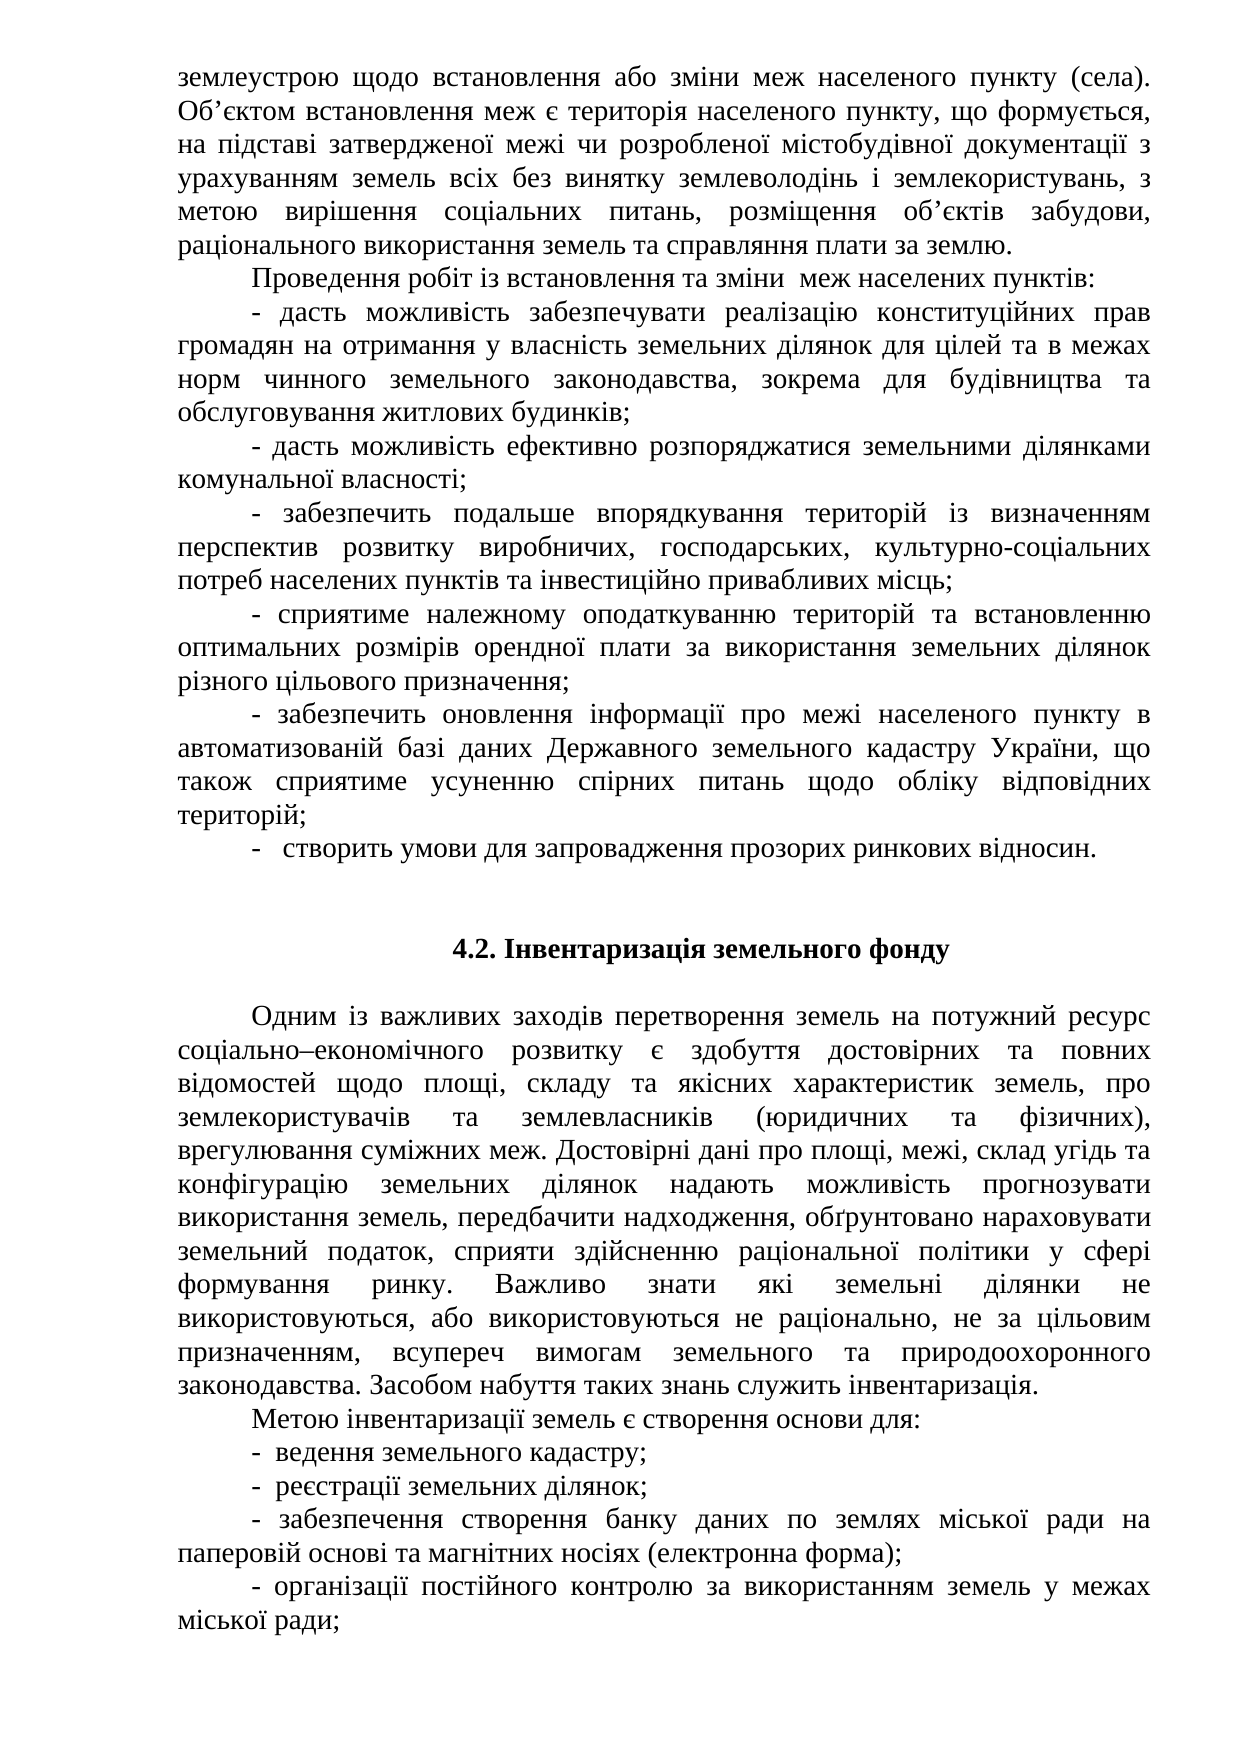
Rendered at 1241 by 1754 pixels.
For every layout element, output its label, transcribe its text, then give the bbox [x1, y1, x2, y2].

text - дасть можливість забезпечувати реалізацію конституційних прав громадян на отримання у власність земельних ділянок для цілей та в межах норм чинного земельного законодавства, зокрема для будівництва та обслуговування житлових будинків; [177, 294, 1152, 428]
text Проведення робіт із встановлення та зміни меж населених пунктів: [177, 260, 1152, 294]
text - реєстрації земельних ділянок; [177, 1468, 1152, 1501]
text - дасть можливість ефективно розпоряджатися земельними ділянками комунальної власності; [177, 428, 1152, 495]
text Одним із важливих заходів перетворення земель на потужний ресурс соціально–економічного розвитку є здобуття достовірних та повних відомостей щодо площі, складу та якісних характеристик земель, про землекористувачів та землевласників (юридичних та фізичних), врегулювання суміжних меж. Достовірні дані про площі, межі, склад угідь та конфігурацію земельних ділянок надають можливість прогнозувати використання земель, передбачити надходження, обґрунтовано нараховувати земельний податок, сприяти здійсненню раціональної політики у сфері формування ринку. Важливо знати які земельні ділянки не використовуються, або використовуються не раціонально, не за цільовим призначенням, всупереч вимогам земельного та природоохоронного законодавства. Засобом набуття таких знань служить інвентаризація. [177, 998, 1152, 1401]
text - забезпечить оновлення інформації про межі населеного пункту в автоматизованій базі даних Державного земельного кадастру України, що також сприятиме усуненню спірних питань щодо обліку відповідних територій; [177, 696, 1152, 831]
text Метою інвентаризації земель є створення основи для: [177, 1401, 1152, 1434]
text - створить умови для запровадження прозорих ринкових відносин. [177, 831, 1152, 864]
text - забезпечить подальше впорядкування територій із визначенням перспектив розвитку виробничих, господарських, культурно-соціальних потреб населених пунктів та інвестиційно привабливих місць; [177, 495, 1152, 596]
text - організації постійного контролю за використанням земель у межах міської ради; [177, 1568, 1152, 1636]
text - сприятиме належному оподаткуванню територій та встановленню оптимальних розмірів орендної плати за використання земельних ділянок різного цільового призначення; [177, 596, 1152, 696]
text 4.2. Інвентаризація земельного фонду [177, 931, 1152, 965]
text - ведення земельного кадастру; [177, 1434, 1152, 1468]
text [177, 59, 1152, 260]
text - забезпечення створення банку даних по землях міської ради на паперовій основі та магнітних носіях (електронна форма); [177, 1501, 1152, 1568]
